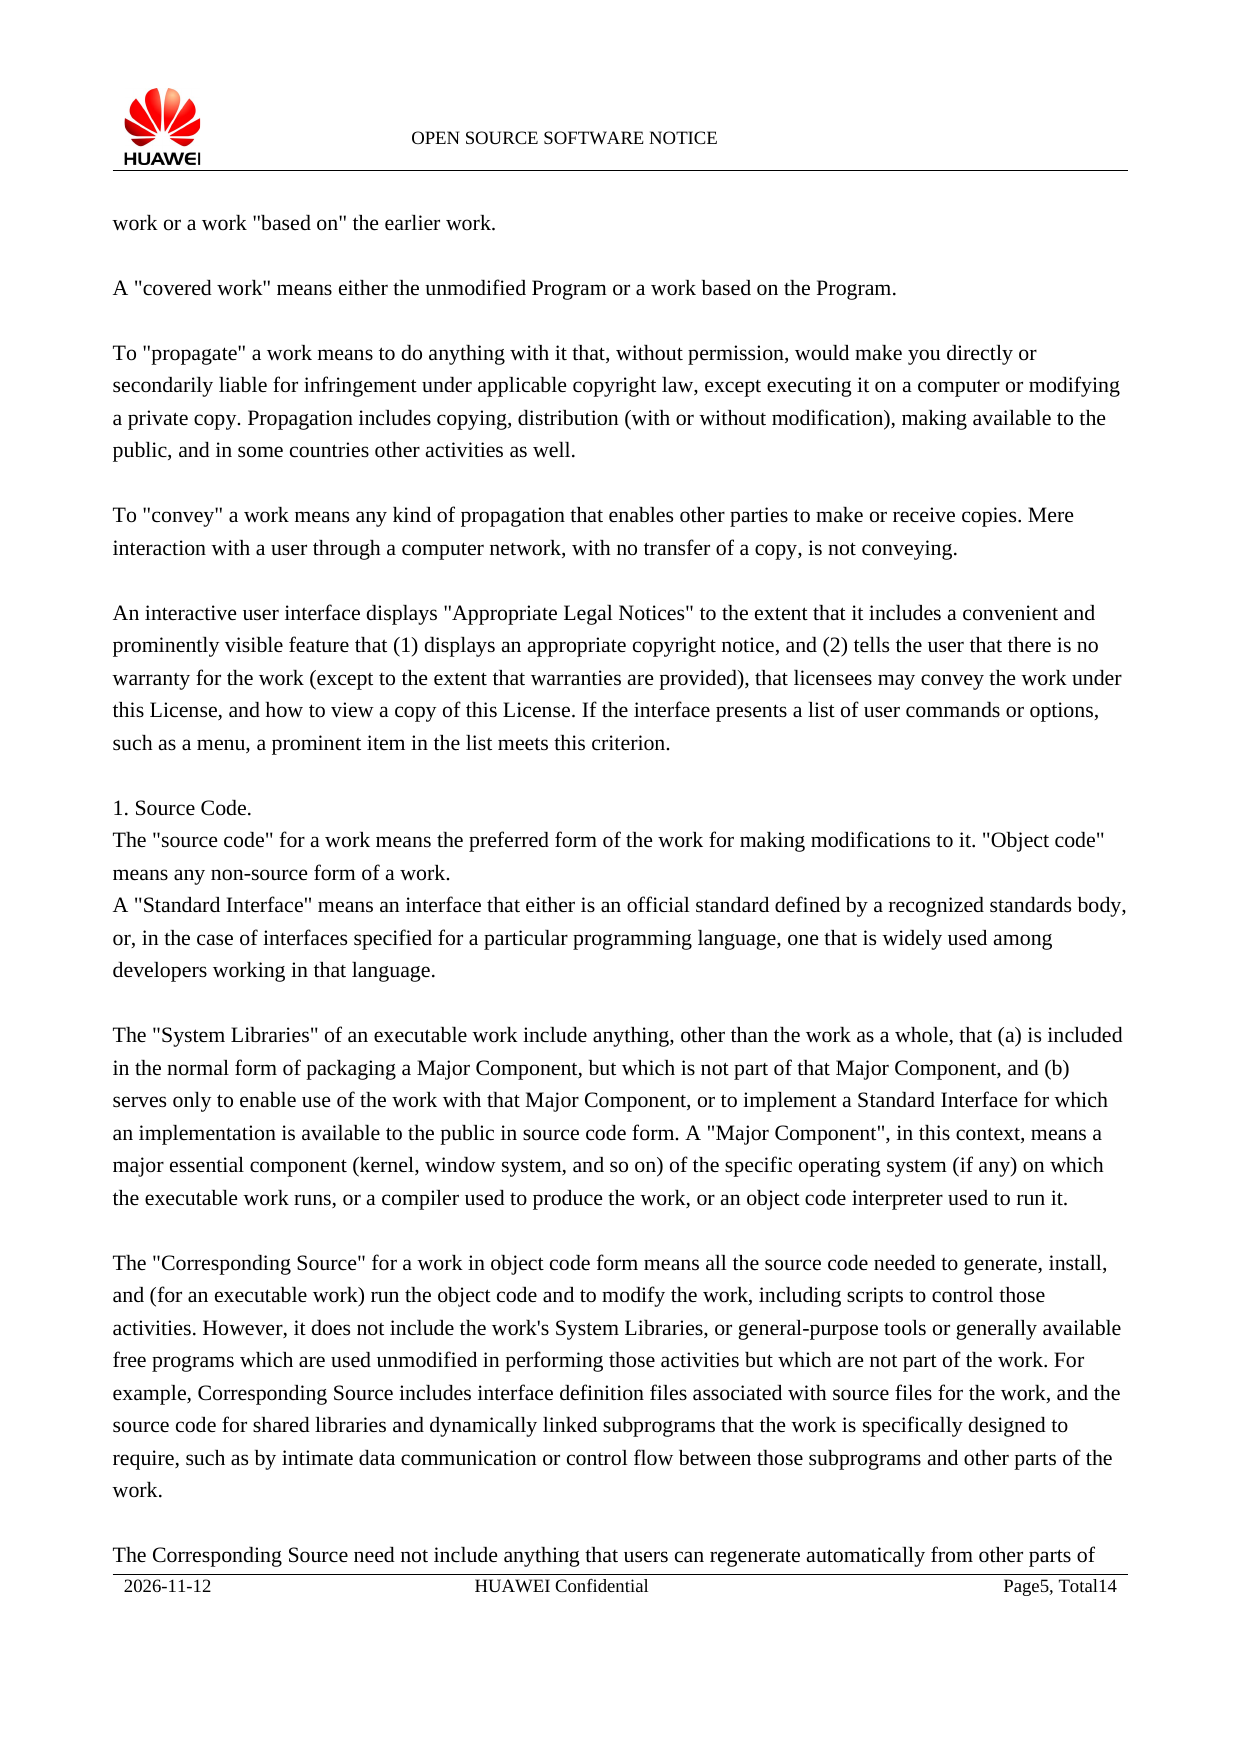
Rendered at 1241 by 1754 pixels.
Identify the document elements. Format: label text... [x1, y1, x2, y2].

picture [124, 88, 201, 165]
